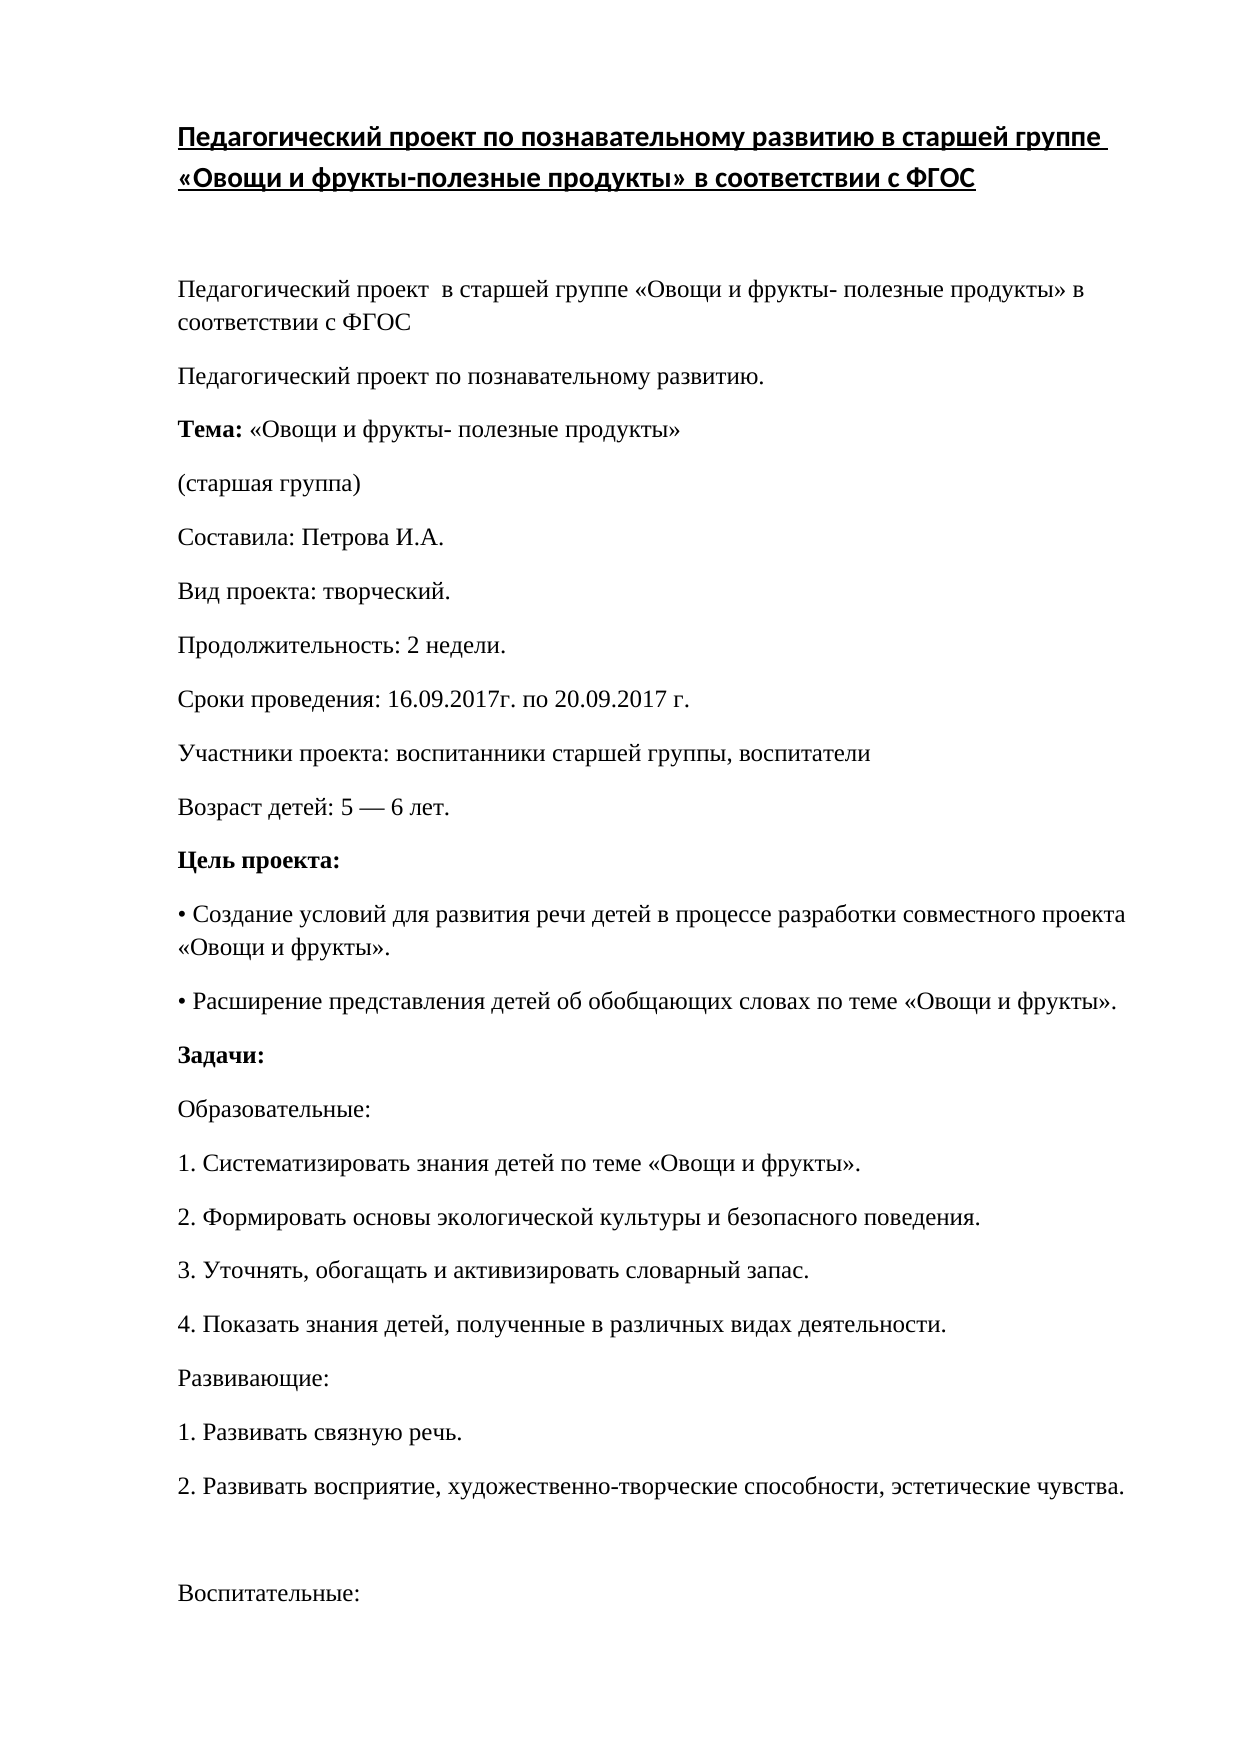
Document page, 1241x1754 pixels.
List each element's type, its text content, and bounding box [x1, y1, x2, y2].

text 4. Показать знания детей, полученные в различных видах деятельности. [177, 1309, 1152, 1338]
text 1. Систематизировать знания детей по теме «Овощи и фрукты». [177, 1148, 1152, 1176]
text Педагогический проект в старшей группе «Овощи и фрукты- полезные продукты» в соответствии с ФГОС [177, 274, 1152, 336]
text 2. Развивать восприятие, художественно-творческие способности, эстетические чувства. [177, 1471, 1152, 1499]
text 2. Формировать основы экологической культуры и безопасного поведения. [177, 1202, 1152, 1230]
text Составила: Петрова И.А. [177, 522, 1152, 551]
text Тема: «Овощи и фрукты- полезные продукты» [177, 414, 1152, 443]
text 1. Развивать связную речь. [177, 1417, 1152, 1446]
text Развивающие: [177, 1363, 1152, 1392]
text Образовательные: [177, 1094, 1152, 1123]
text Вид проекта: творческий. [177, 576, 1152, 605]
text Возраст детей: 5 — 6 лет. [177, 792, 1152, 820]
text 3. Уточнять, обогащать и активизировать словарный запас. [177, 1255, 1152, 1284]
text Цель проекта: [177, 845, 1152, 874]
text • Расширение представления детей об обобщающих словах по теме «Овощи и фрукты». [177, 986, 1152, 1015]
text Участники проекта: воспитанники старшей группы, воспитатели [177, 738, 1152, 766]
text Педагогический проект по познавательному развитию. [177, 361, 1152, 389]
text (старшая группа) [177, 468, 1152, 497]
text Педагогический проект по познавательному развитию в старшей группе «Овощи и фрукты-полезные продукты» в соответствии с ФГОС [177, 118, 1152, 195]
text • Создание условий для развития речи детей в процессе разработки совместного проекта «Овощи и фрукты». [177, 899, 1152, 961]
text Воспитательные: [177, 1578, 1152, 1607]
text Задачи: [177, 1040, 1152, 1069]
text Продолжительность: 2 недели. [177, 630, 1152, 659]
text Сроки проведения: 16.09.2017г. по 20.09.2017 г. [177, 684, 1152, 713]
